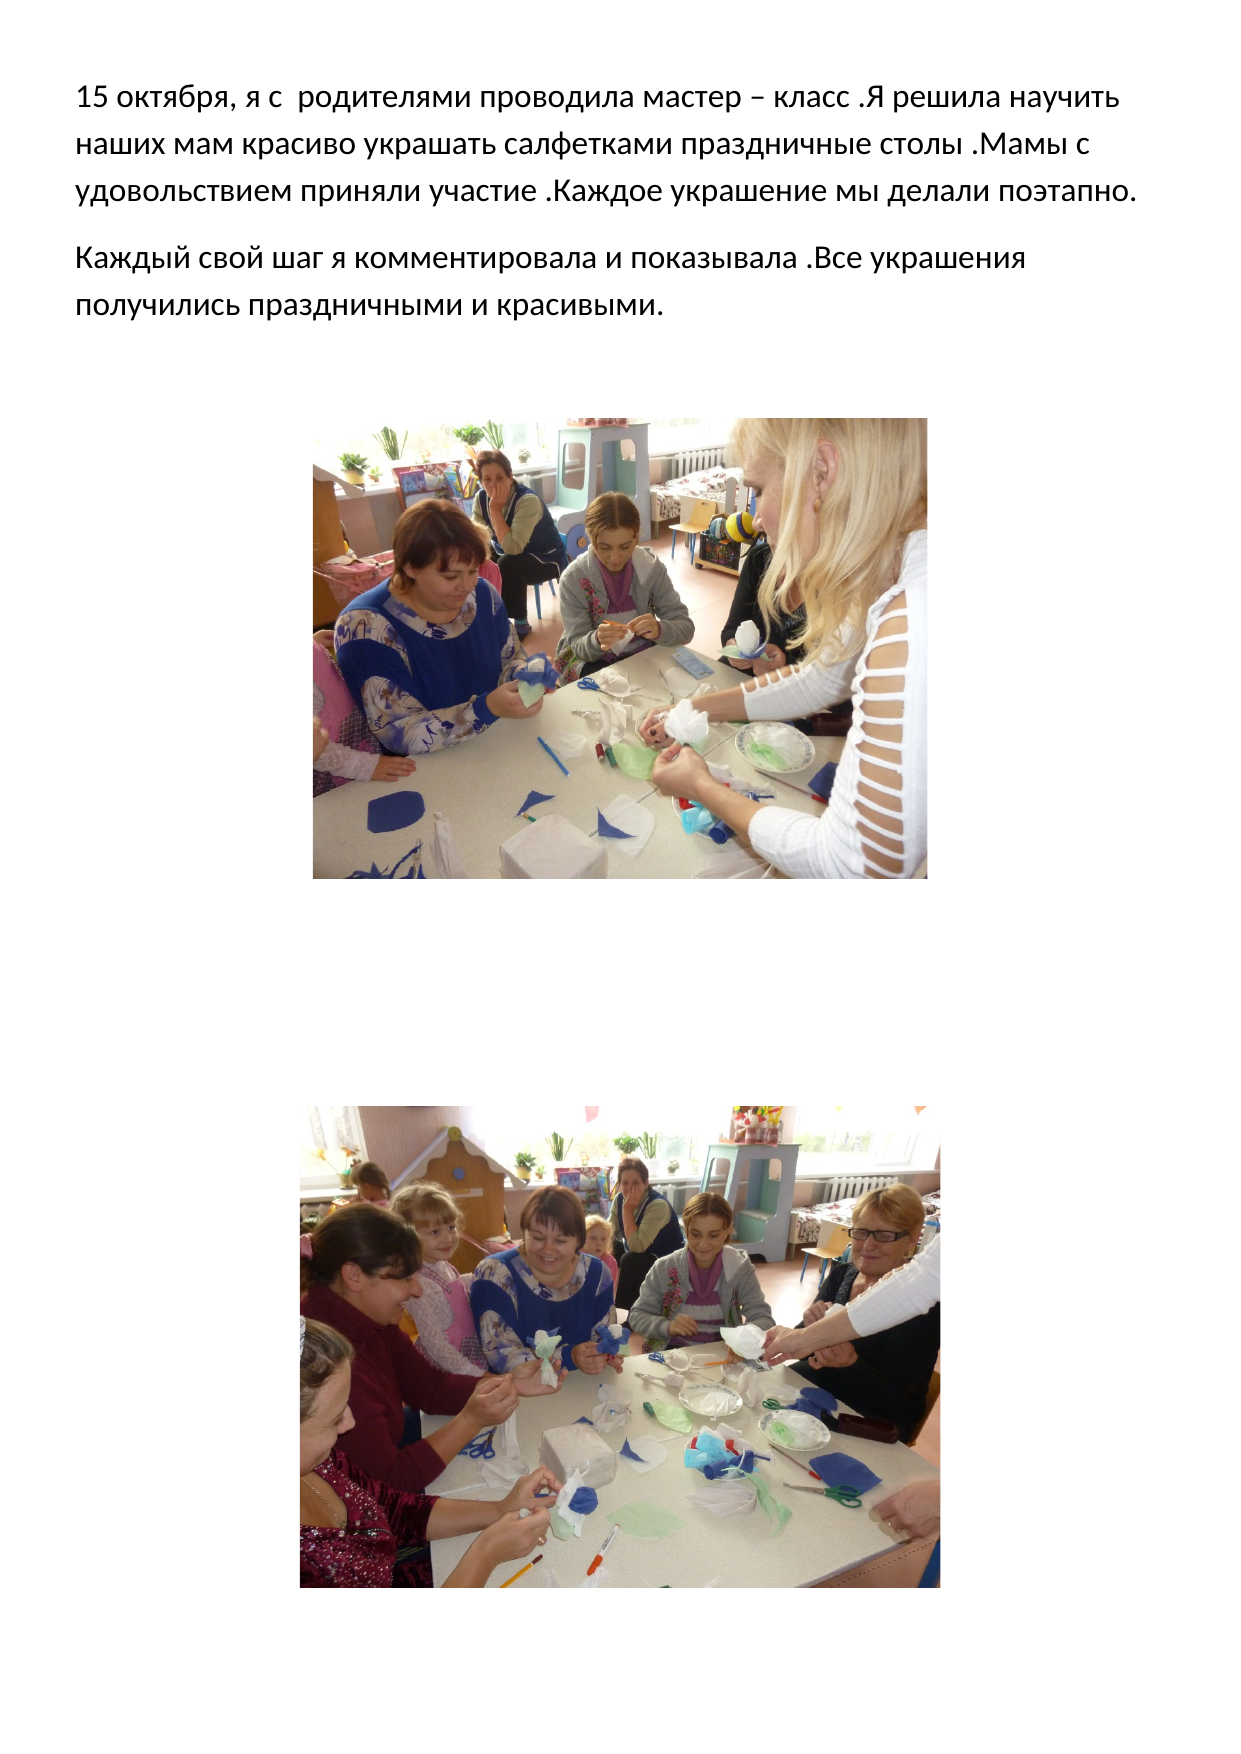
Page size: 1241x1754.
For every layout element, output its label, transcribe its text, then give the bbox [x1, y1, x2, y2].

text Каждый свой шаг я комментировала и показывала .Все украшения получились праздничными и красивыми. [75, 236, 1165, 324]
text 15 октября, я с родителями проводила мастер – класс .Я решила научить наших мам красиво украшать салфетками праздничные столы .Мамы с удовольствием приняли участие .Каждое украшение мы делали поэтапно. [75, 75, 1165, 209]
picture [312, 418, 928, 879]
picture [299, 1106, 941, 1588]
